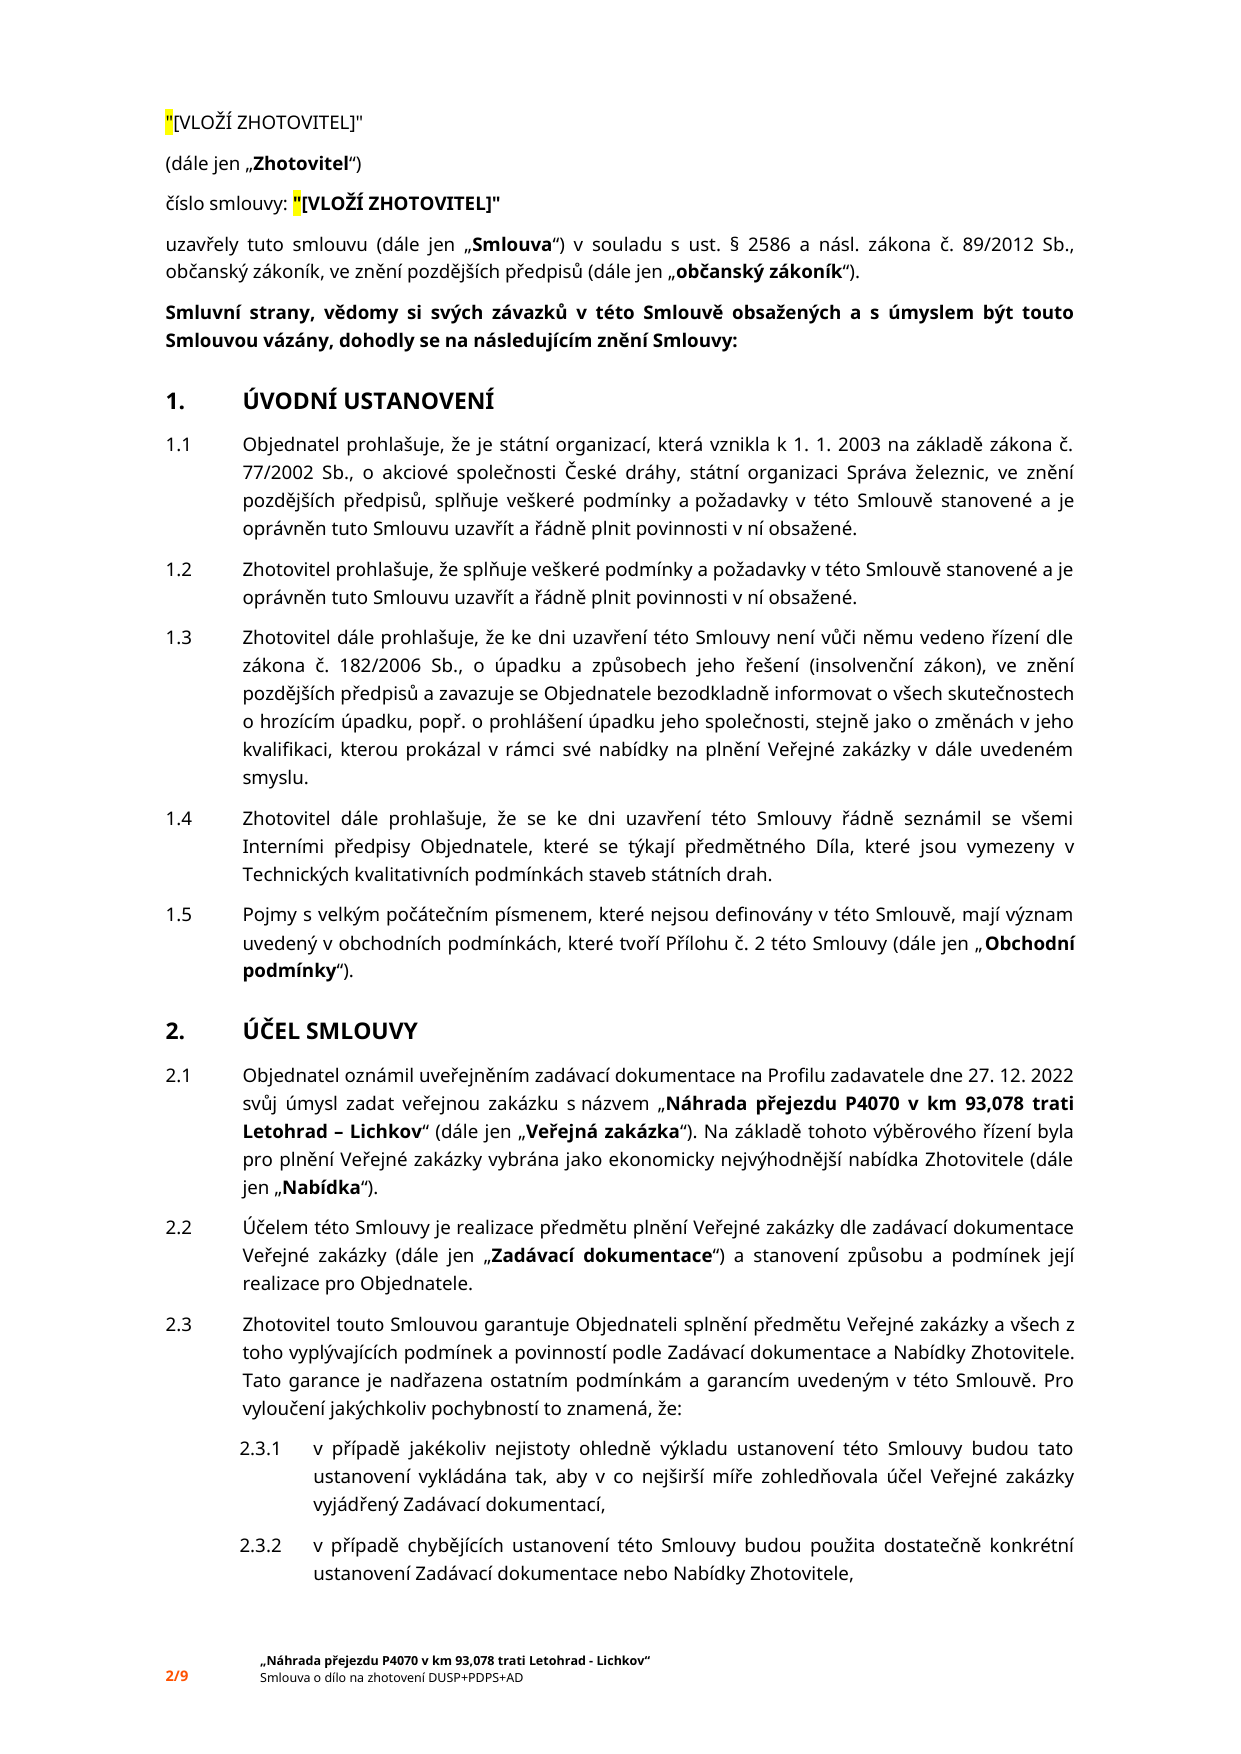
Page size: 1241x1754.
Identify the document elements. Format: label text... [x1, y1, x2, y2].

text číslo smlouvy: [301, 190, 1075, 216]
text Objednatel prohlašuje, že je státní organizací, která vznikla k 1. 1. 2003 na základě zákona č. 77/2002 Sb., o akciové společnosti České dráhy, státní organizaci Správa železnic, ve znění pozdějších předpisů, splňuje veškeré podmínky a požadavky v této Smlouvě stanovené a je oprávněn tuto Smlouvu uzavřít a řádně plnit povinnosti v ní obsažené. [165, 431, 1075, 541]
text Zhotovitel dále prohlašuje, že ke dni uzavření této Smlouvy není vůči němu vedeno řízení dle zákona č. 182/2006 Sb., o úpadku a způsobech jeho řešení (insolvenční zákon), ve znění pozdějších předpisů a zavazuje se Objednatele bezodkladně informovat o všech skutečnostech o hrozícím úpadku, popř. o prohlášení úpadku jeho společnosti, stejně jako o změnách v jeho kvalifikaci, kterou prokázal v rámci své nabídky na plnění Veřejné zakázky v dále uvedeném smyslu. [165, 624, 1075, 790]
text Smluvní strany, vědomy si svých závazků v této Smlouvě obsažených a s úmyslem být touto Smlouvou vázány, dohodly se na následujícím znění Smlouvy: [165, 299, 1075, 353]
text ÚVODNÍ USTANOVENÍ [165, 384, 1075, 416]
text ÚČEL SMLOUVY [165, 1015, 1075, 1046]
text Zhotovitel touto Smlouvou garantuje Objednateli splnění předmětu Veřejné zakázky a všech z toho vyplývajících podmínek a povinností podle Zadávací dokumentace a Nabídky Zhotovitele. Tato garance je nadřazena ostatním podmínkám a garancím uvedeným v této Smlouvě. Pro vyloučení jakýchkoliv pochybností to znamená, že: [165, 1311, 1075, 1421]
text uzavřely tuto smlouvu (dále jen „Smlouva“) v souladu s ust. § 2586 a násl. zákona č. 89/2012 Sb., občanský zákoník, ve znění pozdějších předpisů (dále jen „občanský zákoník“). [165, 231, 1075, 284]
text Účelem této Smlouvy je realizace předmětu plnění Veřejné zakázky dle zadávací dokumentace Veřejné zakázky (dále jen „Zadávací dokumentace“) a stanovení způsobu a podmínek její realizace pro Objednatele. [165, 1214, 1075, 1296]
list v případě chybějících ustanovení této Smlouvy budou použita dostatečně konkrétní ustanovení Zadávací dokumentace nebo Nabídky Zhotovitele, [239, 1532, 1075, 1586]
text (dále jen „Zhotovitel“) [165, 150, 1075, 175]
text číslo smlouvy: [165, 190, 293, 216]
text Zhotovitel dále prohlašuje, že se ke dni uzavření této Smlouvy řádně seznámil se všemi Interními předpisy Objednatele, které se týkají předmětného Díla, které jsou vymezeny v Technických kvalitativních podmínkách staveb státních drah. [165, 805, 1075, 887]
text Zhotovitel prohlašuje, že splňuje veškeré podmínky a požadavky v této Smlouvě stanovené a je oprávněn tuto Smlouvu uzavřít a řádně plnit povinnosti v ní obsažené. [165, 556, 1075, 609]
text Pojmy s velkým počátečním písmenem, které nejsou definovány v této Smlouvě, mají význam uvedený v obchodních podmínkách, které tvoří Přílohu č. 2 této Smlouvy (dále jen „Obchodní podmínky“). [165, 902, 1075, 983]
list v případě jakékoliv nejistoty ohledně výkladu ustanovení této Smlouvy budou tato ustanovení vykládána tak, aby v co nejširší míře zohledňovala účel Veřejné zakázky vyjádřený Zadávací dokumentací, [239, 1436, 1075, 1517]
text Objednatel oznámil uveřejněním zadávací dokumentace na Profilu zadavatele dne 27. 12. 2022 svůj úmysl zadat veřejnou zakázku s názvem „Náhrada přejezdu P4070 v km 93,078 trati Letohrad – Lichkov“ (dále jen „Veřejná zakázka“). Na základě tohoto výběrového řízení byla pro plnění Veřejné zakázky vybrána jako ekonomicky nejvýhodnější nabídka Zhotovitele (dále jen „Nabídka“). [165, 1062, 1075, 1199]
